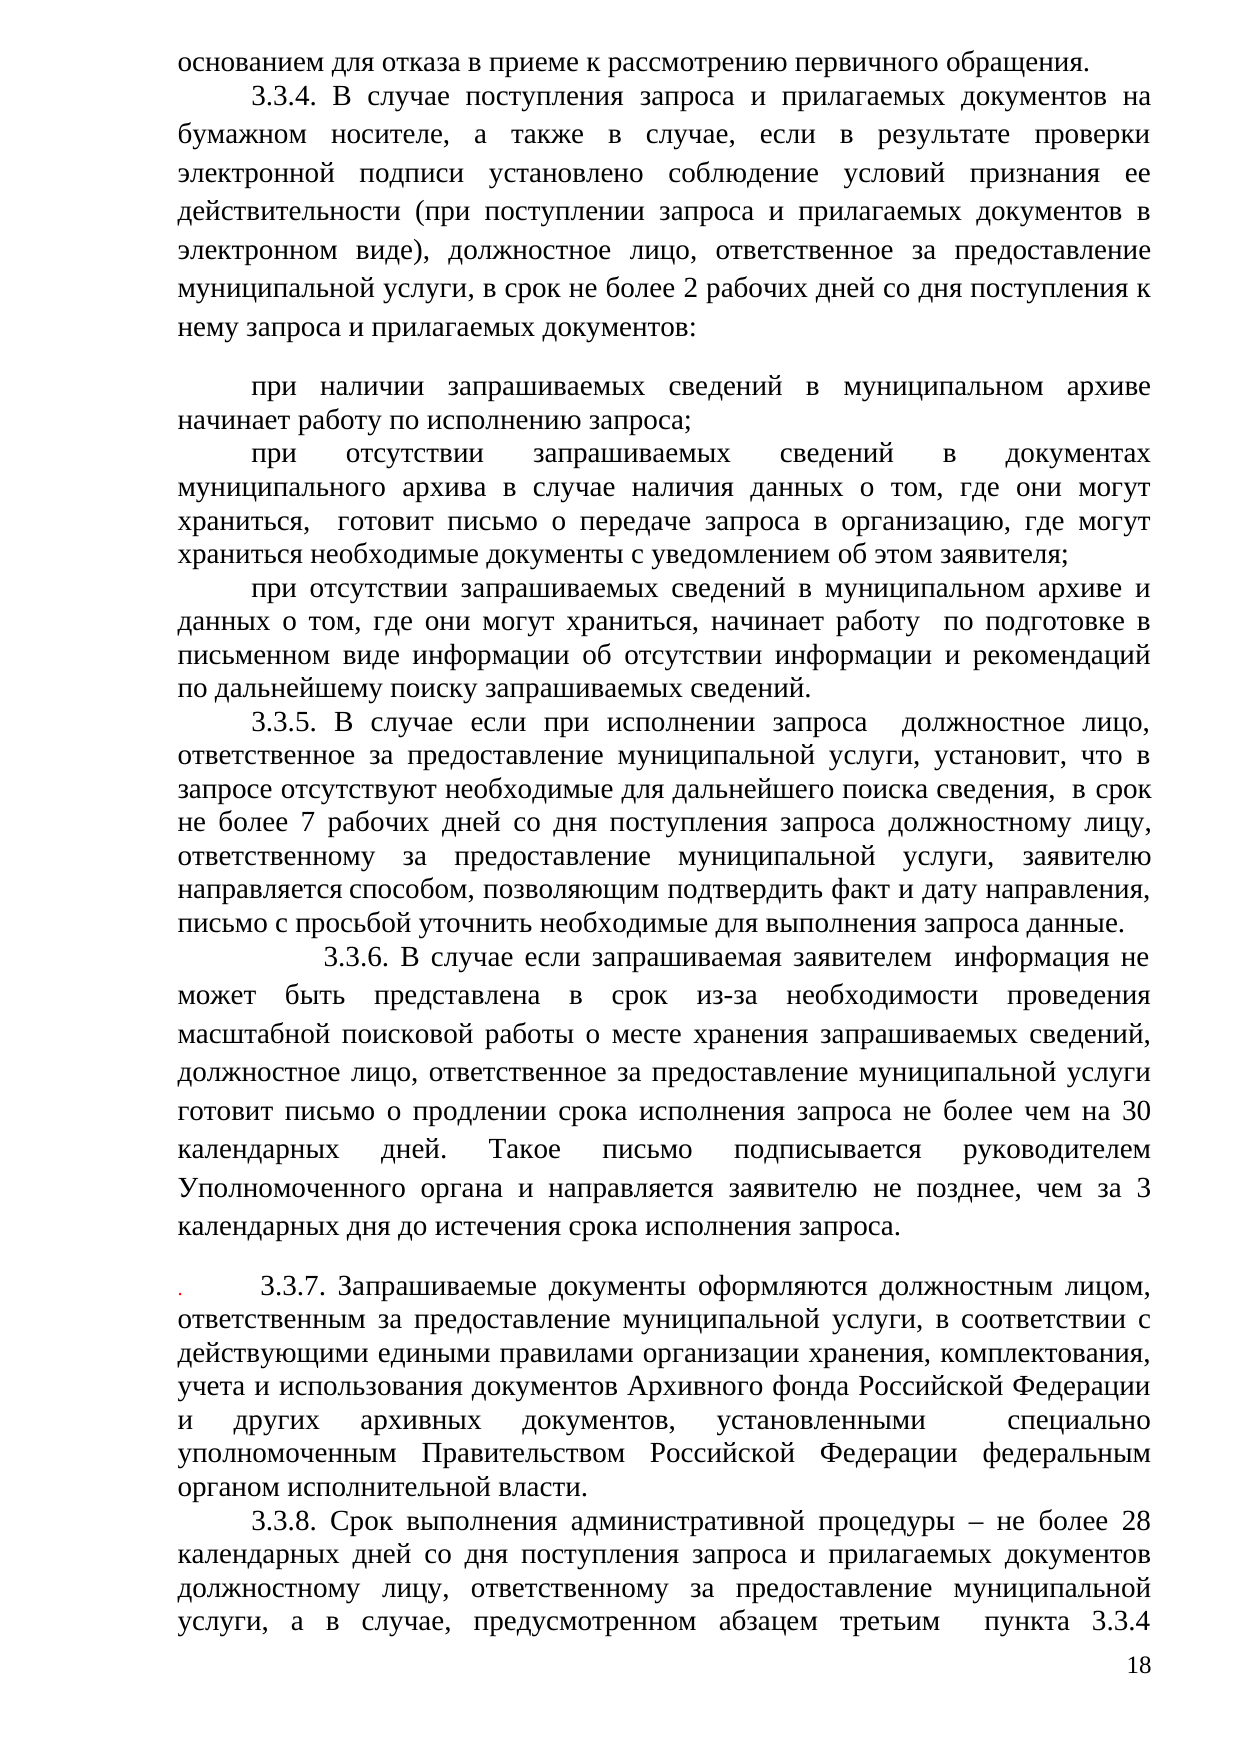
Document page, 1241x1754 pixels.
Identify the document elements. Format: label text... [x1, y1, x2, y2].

text 3.3.4. В случае поступления запроса и прилагаемых документов на бумажном носителе, а также в случае, если в результате проверки электронной подписи установлено соблюдение условий признания ее действительности (при поступлении запроса и прилагаемых документов в электронном виде), должностное лицо, ответственное за предоставление муниципальной услуги, в срок не более 2 рабочих дней со дня поступления к нему запроса и прилагаемых документов: [177, 78, 1152, 343]
text при наличии запрашиваемых сведений в муниципальном архиве начинает работу по исполнению запроса; [177, 368, 1152, 436]
text 3.3.6. В случае если запрашиваемая заявителем информация не может быть представлена в срок из-за необходимости проведения масштабной поисковой работы о месте хранения запрашиваемых сведений, должностное лицо, ответственное за предоставление муниципальной услуги готовит письмо о продлении срока исполнения запроса не более чем на 30 календарных дней. Такое письмо подписывается руководителем Уполномоченного органа и направляется заявителю не позднее, чем за 3 календарных дня до истечения срока исполнения запроса. [177, 939, 1152, 1242]
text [177, 1503, 1152, 1637]
text 3.3.5. В случае если при исполнении запроса должностное лицо, ответственное за предоставление муниципальной услуги, установит, что в запросе отсутствуют необходимые для дальнейшего поиска сведения, в срок не более 7 рабочих дней со дня поступления запроса должностному лицу, ответственному за предоставление муниципальной услуги, заявителю направляется способом, позволяющим подтвердить факт и дату направления, письмо с просьбой уточнить необходимые для выполнения запроса данные. [177, 704, 1152, 939]
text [177, 44, 1152, 78]
text при отсутствии запрашиваемых сведений в муниципальном архиве и данных о том, где они могут храниться, начинает работу по подготовке в письменном виде информации об отсутствии информации и рекомендаций по дальнейшему поиску запрашиваемых сведений. [177, 570, 1152, 704]
text при отсутствии запрашиваемых сведений в документах муниципального архива в случае наличия данных о том, где они могут храниться, готовит письмо о передаче запроса в организацию, где могут храниться необходимые документы с уведомлением об этом заявителя; [177, 436, 1152, 570]
text . 3.3.7. Запрашиваемые документы оформляются должностным лицом, ответственным за предоставление муниципальной услуги, в соответствии с действующими едиными правилами организации хранения, комплектования, учета и использования документов Архивного фонда Российской Федерации и других архивных документов, установленными специально уполномоченным Правительством Российской Федерации федеральным органом исполнительной власти. [177, 1268, 1152, 1503]
